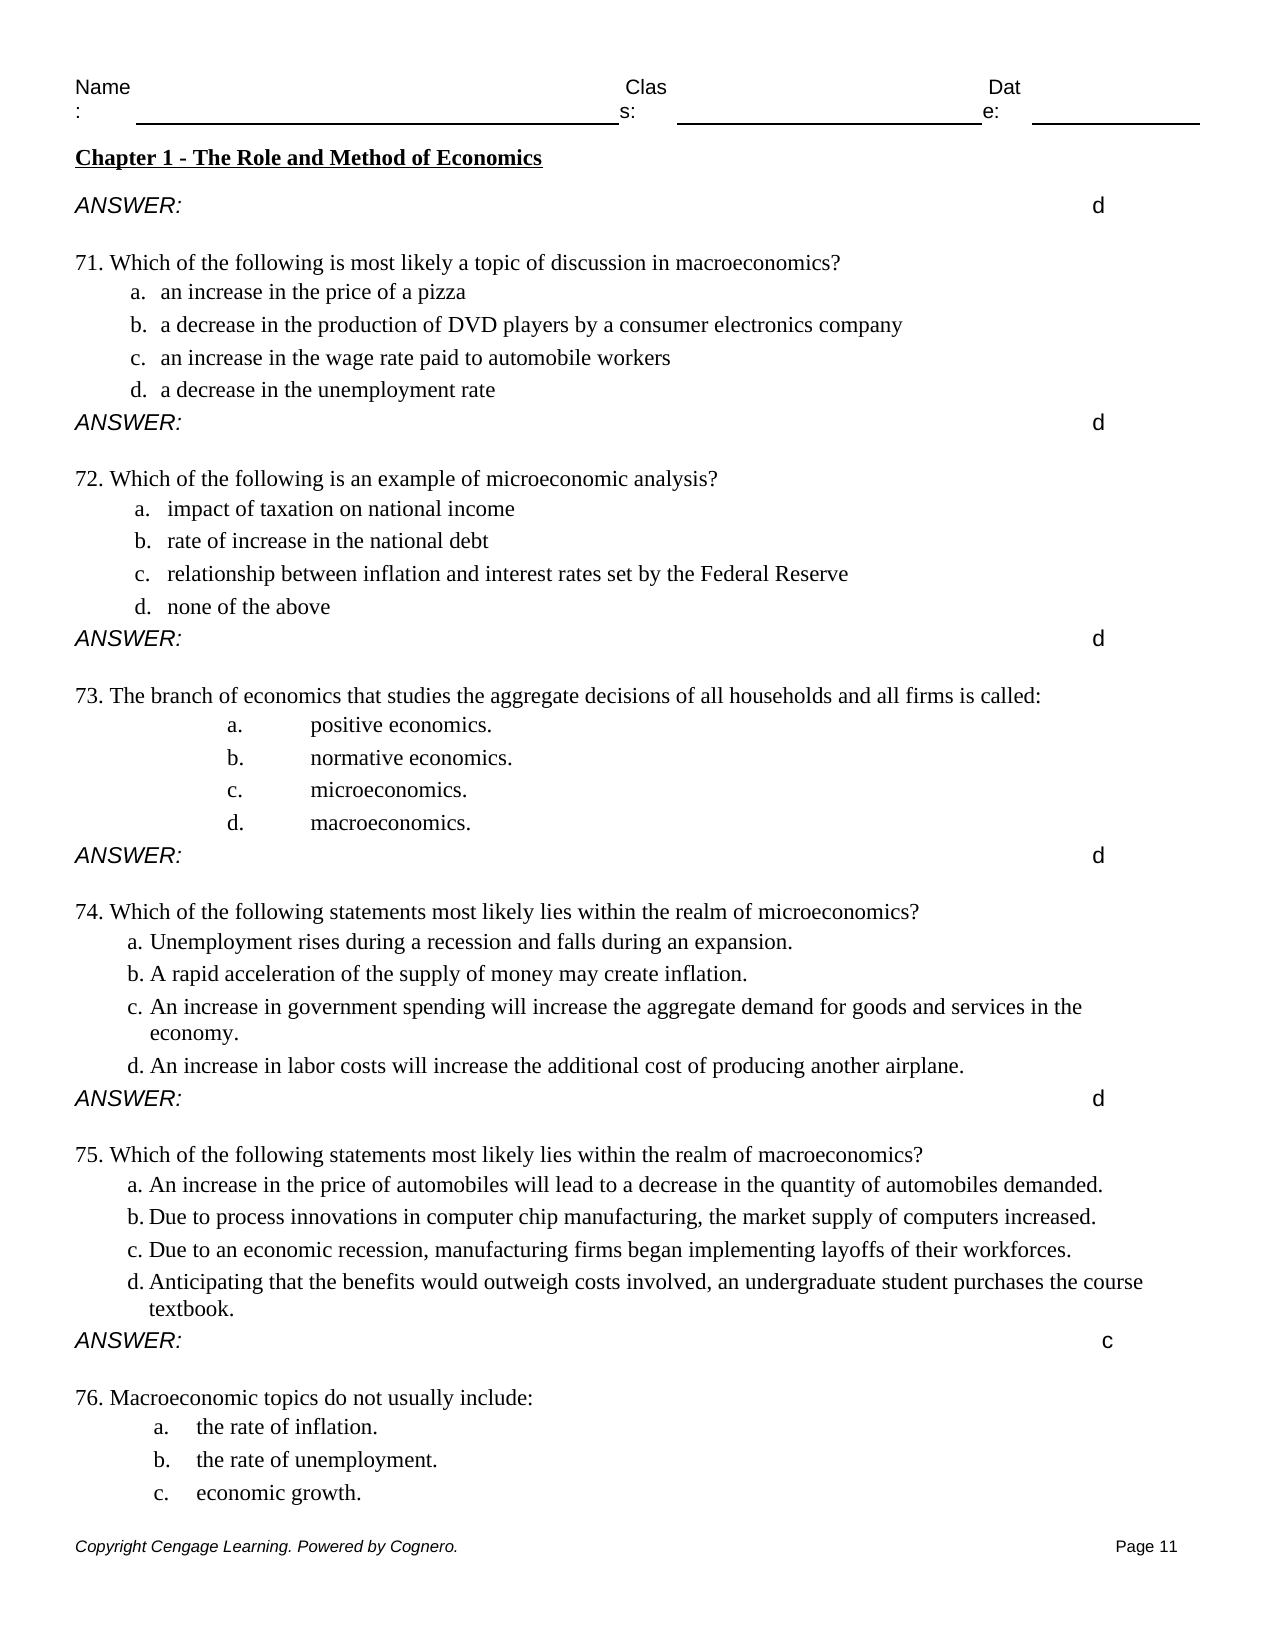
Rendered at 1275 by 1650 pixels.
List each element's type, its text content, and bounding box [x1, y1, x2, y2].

table_header 75. ​Which of the following statements most likely lies within the realm of macroeconomics? [75, 1141, 1200, 1357]
table_header 73. ​The branch of economics that studies the aggregate decisions of all households and all firms is called: [75, 682, 1200, 871]
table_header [75, 1384, 1200, 1508]
table_header 71. ​Which of the following is most likely a topic of discussion in macroeconomics? [75, 249, 1200, 438]
table_header 72. ​Which of the following is an example of microeconomic analysis? [75, 465, 1200, 655]
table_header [75, 189, 1200, 222]
table_header 74. ​Which of the following statements most likely lies within the realm of microeconomics? [75, 898, 1200, 1114]
